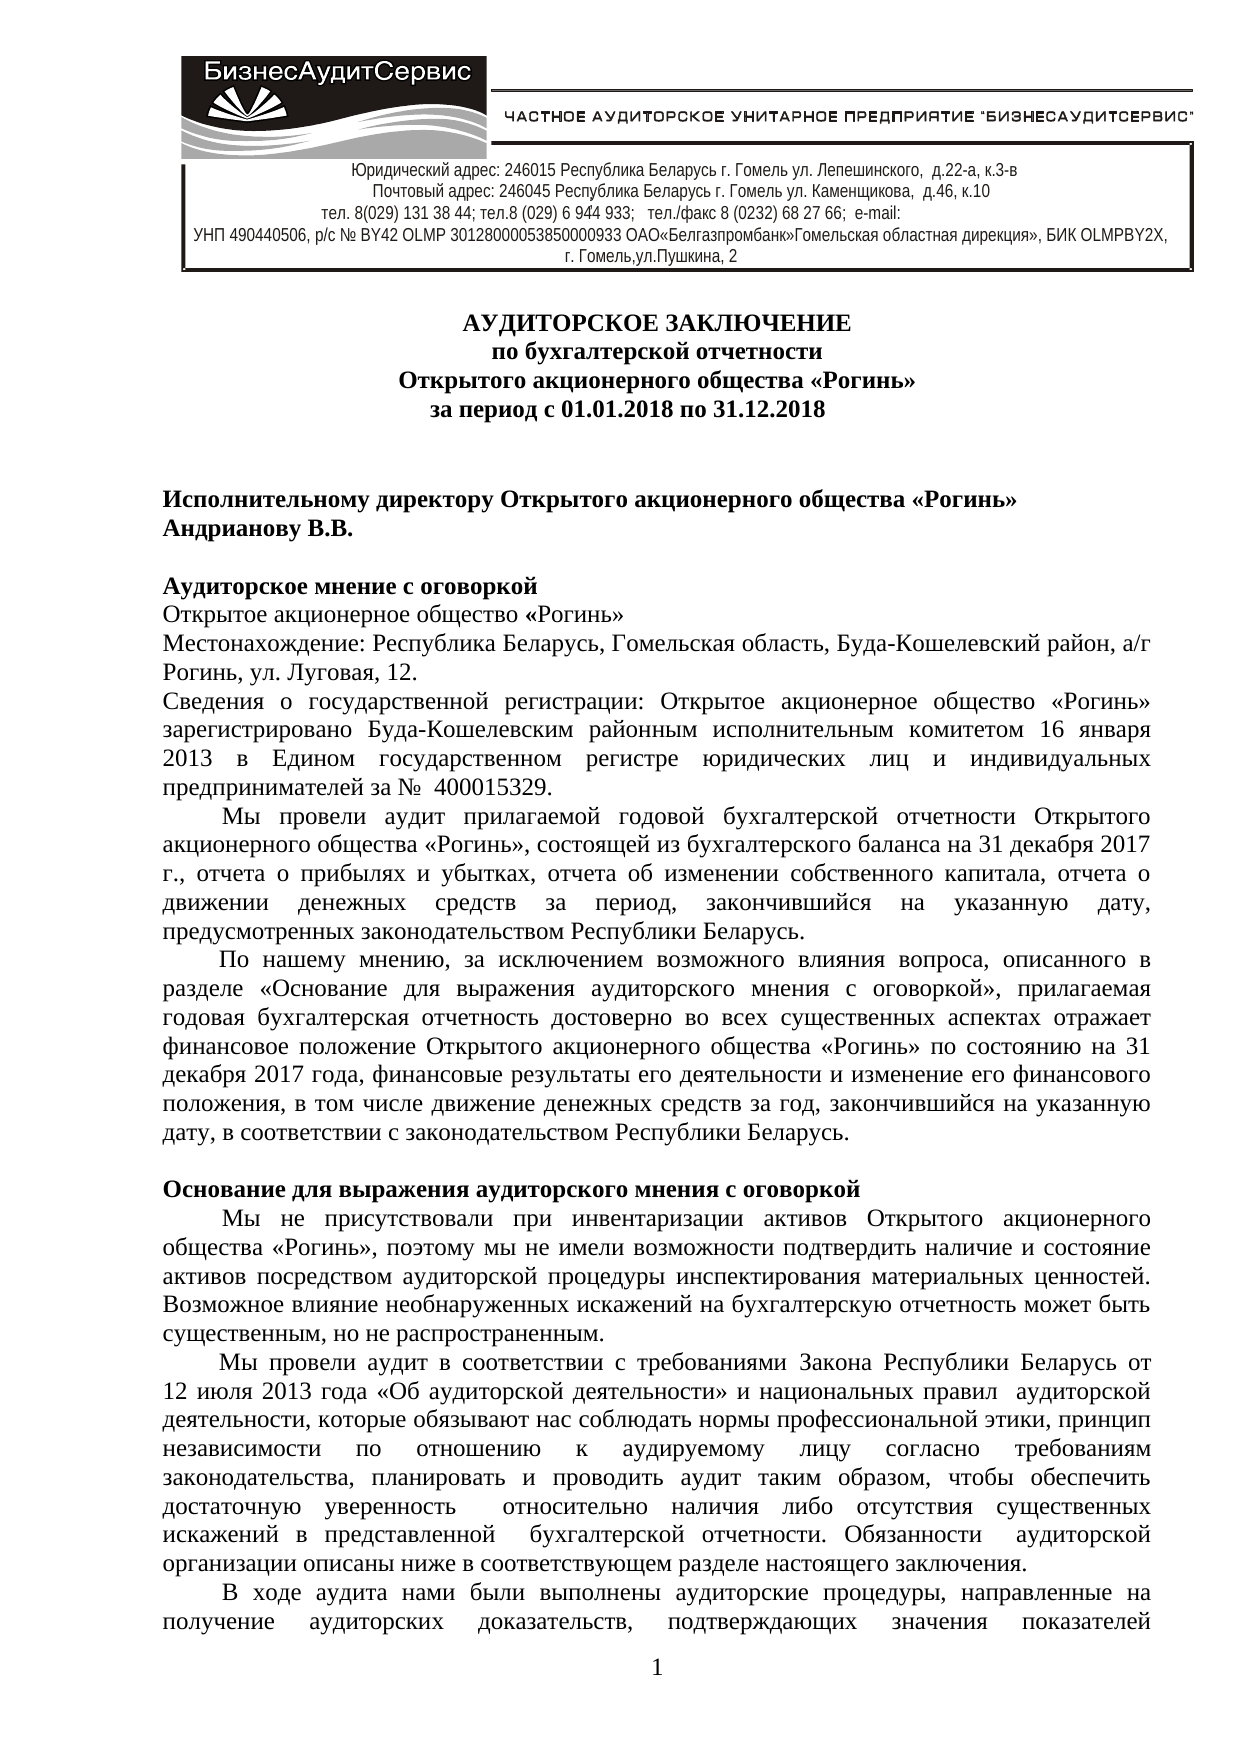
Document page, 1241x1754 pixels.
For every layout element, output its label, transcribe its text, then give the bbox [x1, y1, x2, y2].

text Сведения о государственной регистрации: Открытое акционерное общество «Рогинь» зарегистрировано Буда-Кошелевским районным исполнительным комитетом 16 января 2013 в Едином государственном регистре юридических лиц и индивидуальных предпринимателей за № 400015329. [162, 686, 1152, 801]
text Основание для выражения аудиторского мнения с оговоркой [162, 1174, 1152, 1203]
text Мы не присутствовали при инвентаризации активов Открытого акционерного общества «Рогинь», поэтому мы не имели возможности подтвердить наличие и состояние активов посредством аудиторской процедуры инспектирования материальных ценностей. Возможное влияние необнаруженных искажений на бухгалтерскую отчетность может быть существенным, но не распространенным. [162, 1203, 1152, 1347]
text Аудиторское мнение с оговоркой [162, 571, 1152, 599]
text Местонахождение: Республика Беларусь, Гомельская область, Буда-Кошелевский район, а/г Рогинь, ул. Луговая, 12. [162, 628, 1152, 686]
text Открытое акционерное общество «Рогинь» [162, 599, 1152, 628]
text Мы провели аудит в соответствии с требованиями Закона Республики Беларусь от 12 июля 2013 года «Об аудиторской деятельности» и национальных правил аудиторской деятельности, которые обязывают нас соблюдать нормы профессиональной этики, принцип независимости по отношению к аудируемому лицу согласно требованиям законодательства, планировать и проводить аудит таким образом, чтобы обеспечить достаточную уверенность относительно наличия либо отсутствия существенных искажений в представленной бухгалтерской отчетности. Обязанности аудиторской организации описаны ниже в соответствующем разделе настоящего заключения. [162, 1347, 1152, 1577]
text по бухгалтерской отчетности [162, 336, 1152, 365]
text Андрианову В.В. [162, 513, 1152, 542]
text за период с 01.01.2018 по 31.12.2018 [103, 394, 1152, 423]
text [162, 1577, 1152, 1634]
text Исполнительному директору Открытого акционерного общества «Рогинь» [162, 484, 1152, 513]
text Мы провели аудит прилагаемой годовой бухгалтерской отчетности Открытого акционерного общества «Рогинь», состоящей из бухгалтерского баланса на 31 декабря 2017 г., отчета о прибылях и убытках, отчета об изменении собственного капитала, отчета о движении денежных средств за период, закончившийся на указанную дату, предусмотренных законодательством Республики Беларусь. [162, 801, 1152, 944]
text Открытого акционерного общества «Рогинь» [162, 365, 1152, 394]
text По нашему мнению, за исключением возможного влияния вопроса, описанного в разделе «Основание для выражения аудиторского мнения с оговоркой», прилагаемая годовая бухгалтерская отчетность достоверно во всех существенных аспектах отражает финансовое положение Открытого акционерного общества «Рогинь» по состоянию на 31 декабря 2017 года, финансовые результаты его деятельности и изменение его финансового положения, в том числе движение денежных средств за год, закончившийся на указанную дату, в соответствии с законодательством Республики Беларусь. [162, 944, 1152, 1146]
text АУДИТОРСКОЕ ЗАКЛЮЧЕНИЕ [162, 308, 1152, 336]
